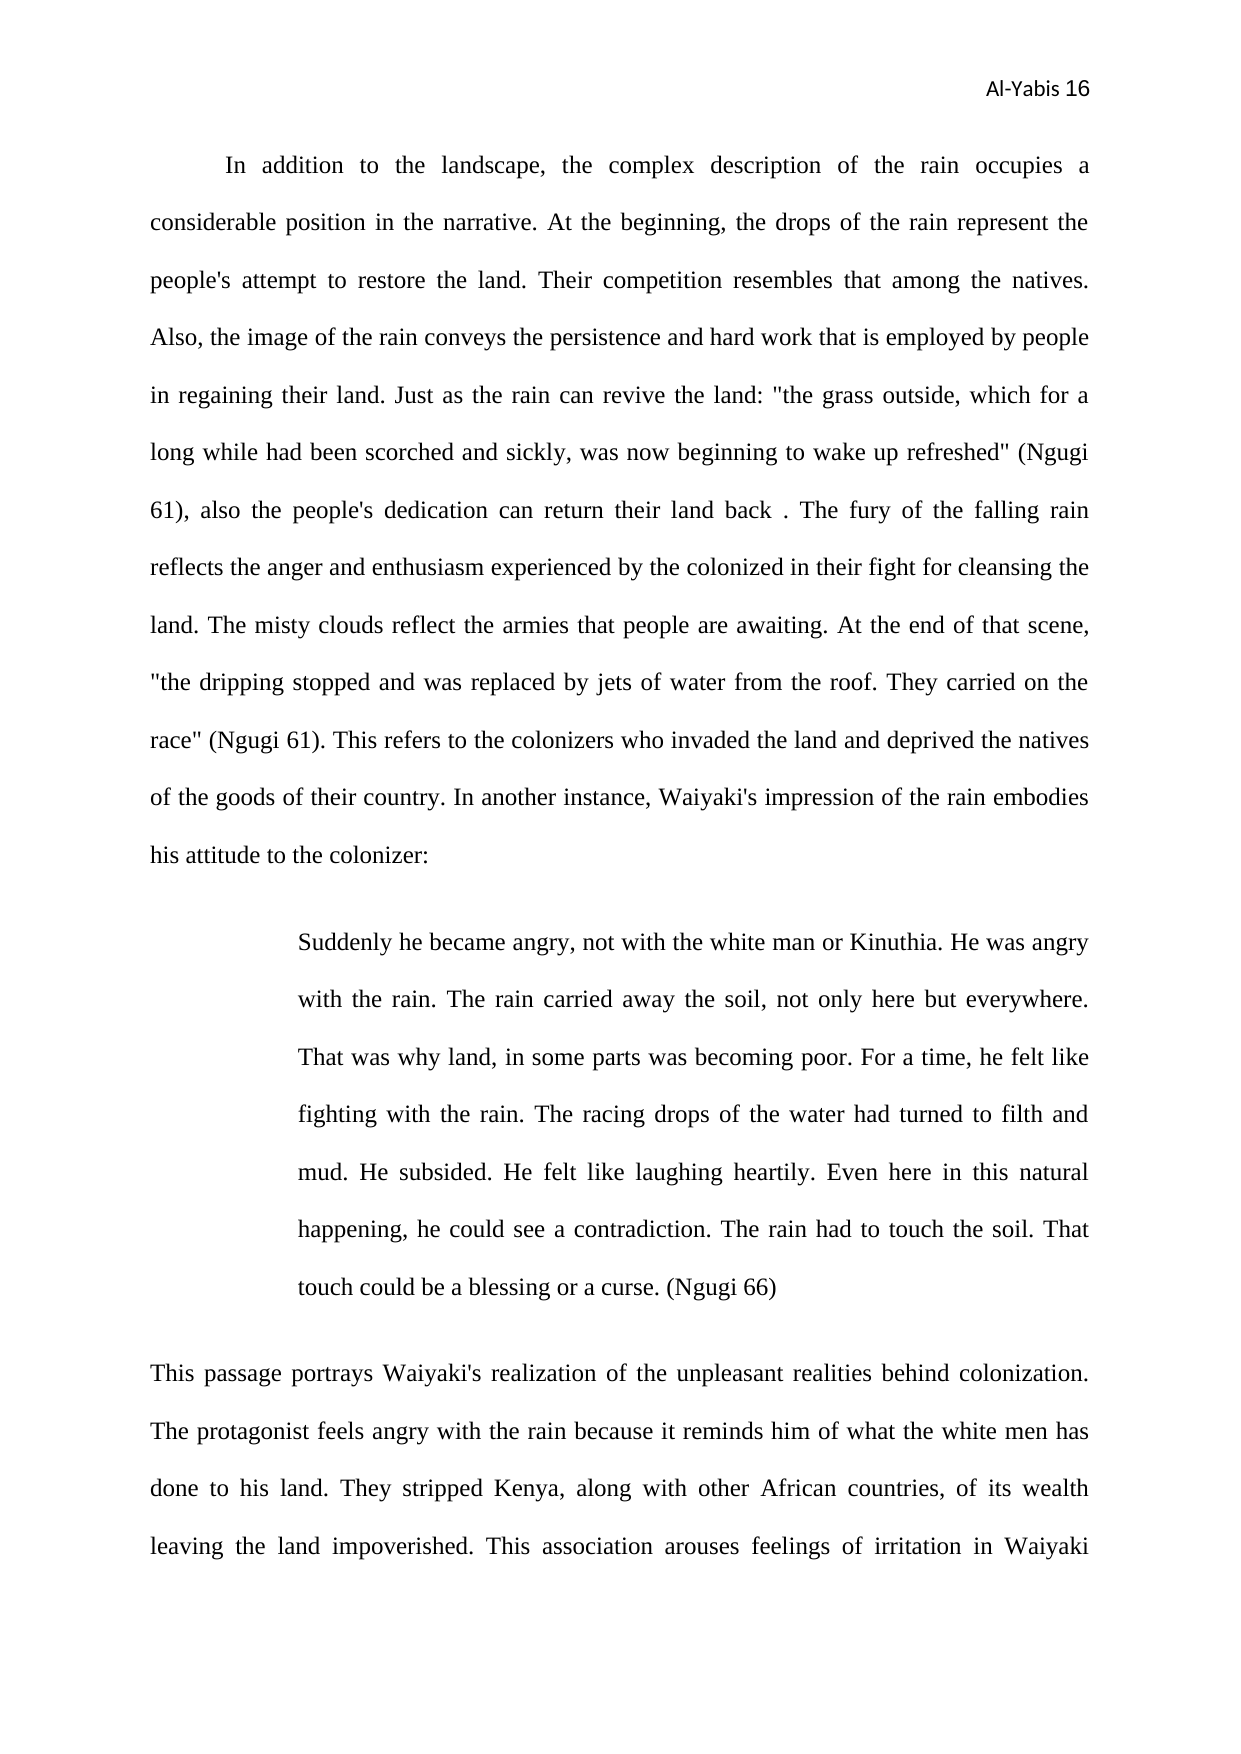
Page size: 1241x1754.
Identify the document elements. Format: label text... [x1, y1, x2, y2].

text Suddenly he became angry, not with the white man or Kinuthia. He was angry with the rain. The rain carried away the soil, not only here but everywhere. That was why land, in some parts was becoming poor. For a time, he felt like fighting with the rain. The racing drops of the water had turned to filth and mud. He subsided. He felt like laughing heartily. Even here in this natural happening, he could see a contradiction. The rain had to touch the soil. That touch could be a blessing or a curse. (Ngugi 66) [298, 927, 1090, 1300]
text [150, 1358, 1090, 1559]
text In addition to the landscape, the complex description of the rain occupies a considerable position in the narrative. At the beginning, the drops of the rain represent the people's attempt to restore the land. Their competition resembles that among the natives. Also, the image of the rain conveys the persistence and hard work that is employed by people in regaining their land. Just as the rain can revive the land: "the grass outside, which for a long while had been scorched and sickly, was now beginning to wake up refreshed" (Ngugi 61), also the people's dedication can return their land back . The fury of the falling rain reflects the anger and enthusiasm experienced by the colonized in their fight for cleansing the land. The misty clouds reflect the armies that people are awaiting. At the end of that scene, "the dripping stopped and was replaced by jets of water from the roof. They carried on the race" (Ngugi 61). This refers to the colonizers who invaded the land and deprived the natives of the goods of their country. In another instance, Waiyaki's impression of the rain embodies his attitude to the colonizer: [150, 150, 1090, 869]
